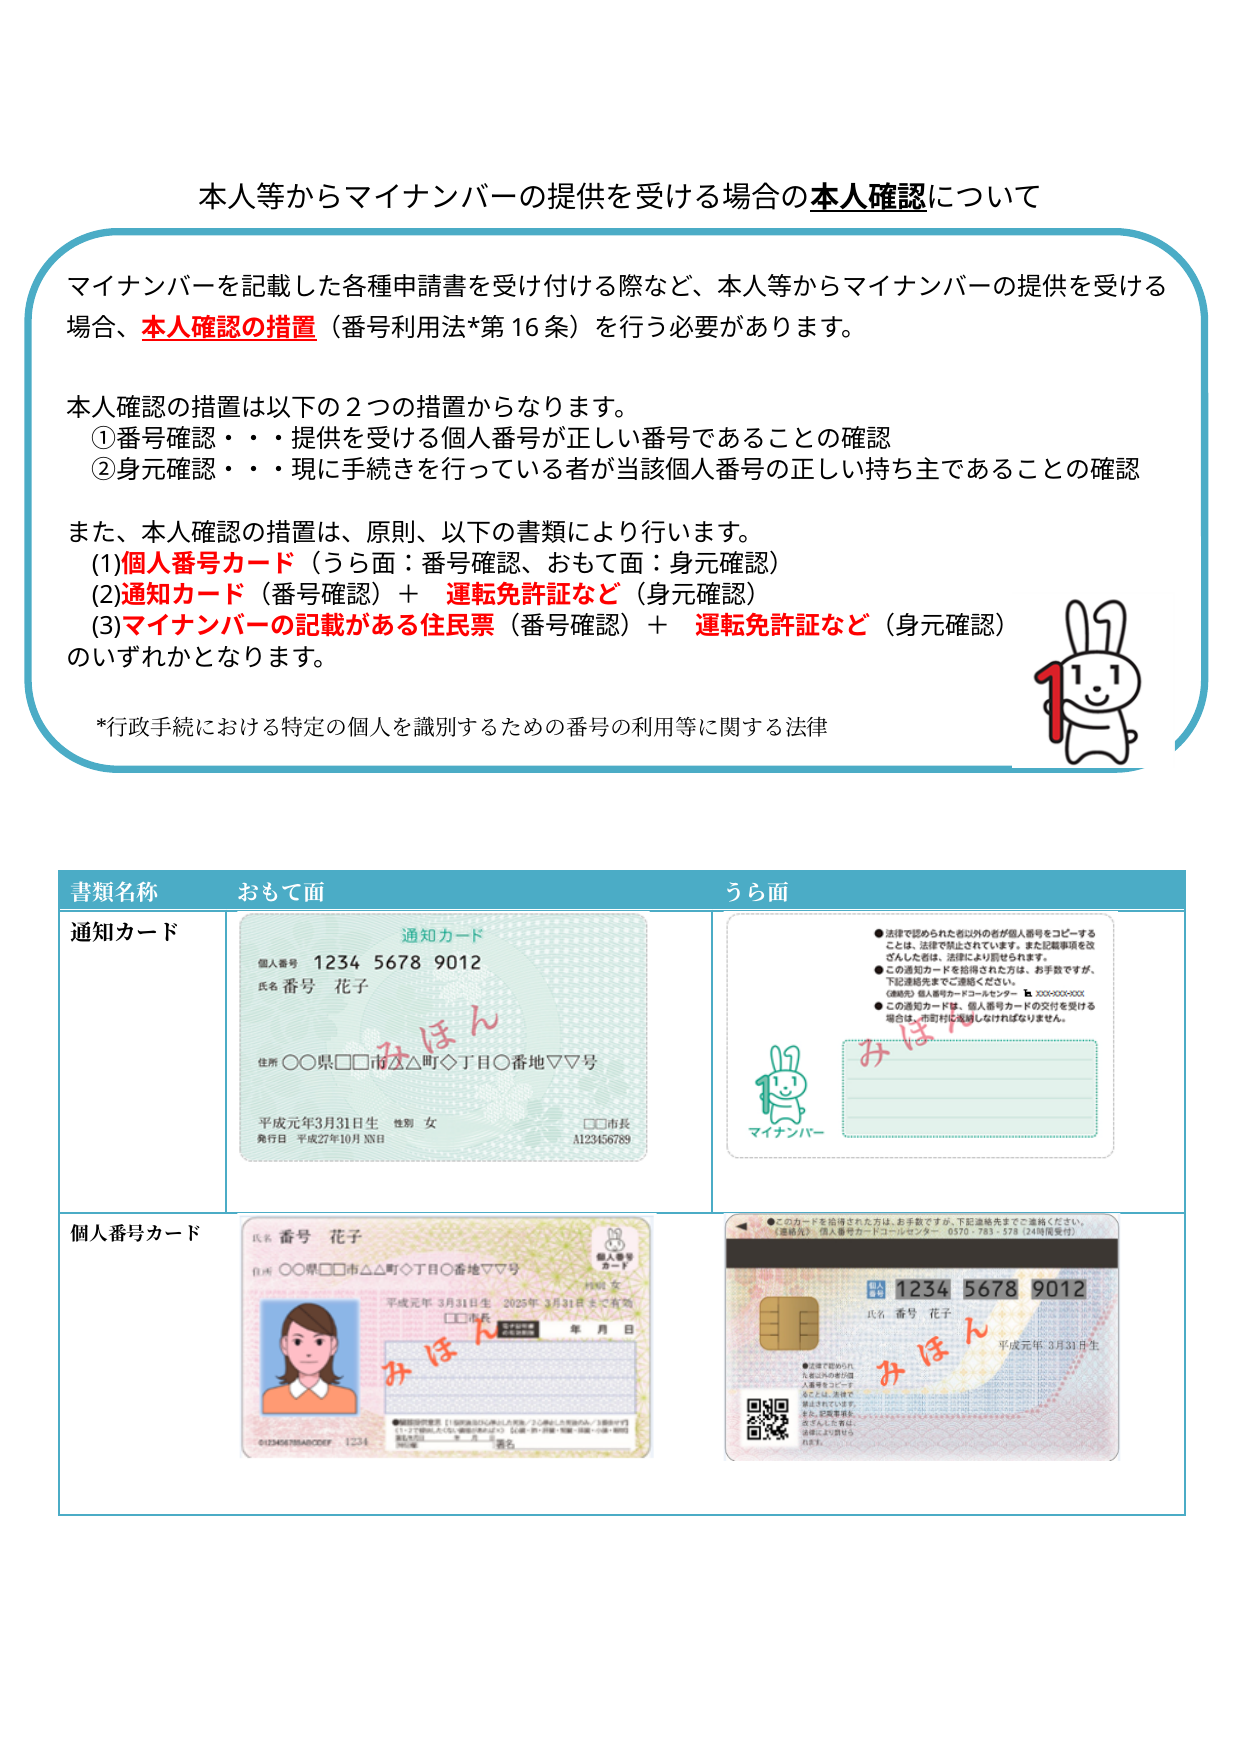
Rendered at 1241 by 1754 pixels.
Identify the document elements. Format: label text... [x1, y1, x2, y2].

text 本人等からマイナンバーの提供を受ける場合の本人確認について [89, 157, 1152, 232]
table_cell [227, 912, 711, 1212]
table_cell [712, 1214, 1184, 1514]
table_cell [713, 912, 1184, 1212]
table_cell 通知カード [60, 912, 225, 1212]
table_cell 個人番号カード [60, 1214, 226, 1514]
table_cell [226, 1214, 712, 1514]
picture [237, 911, 650, 1163]
table_header おもて面 [226, 872, 712, 909]
picture [723, 911, 1118, 1162]
table_header 書類名称 [60, 872, 226, 909]
table_header うら面 [712, 872, 1184, 909]
picture [723, 1213, 1121, 1461]
picture [237, 1213, 657, 1461]
